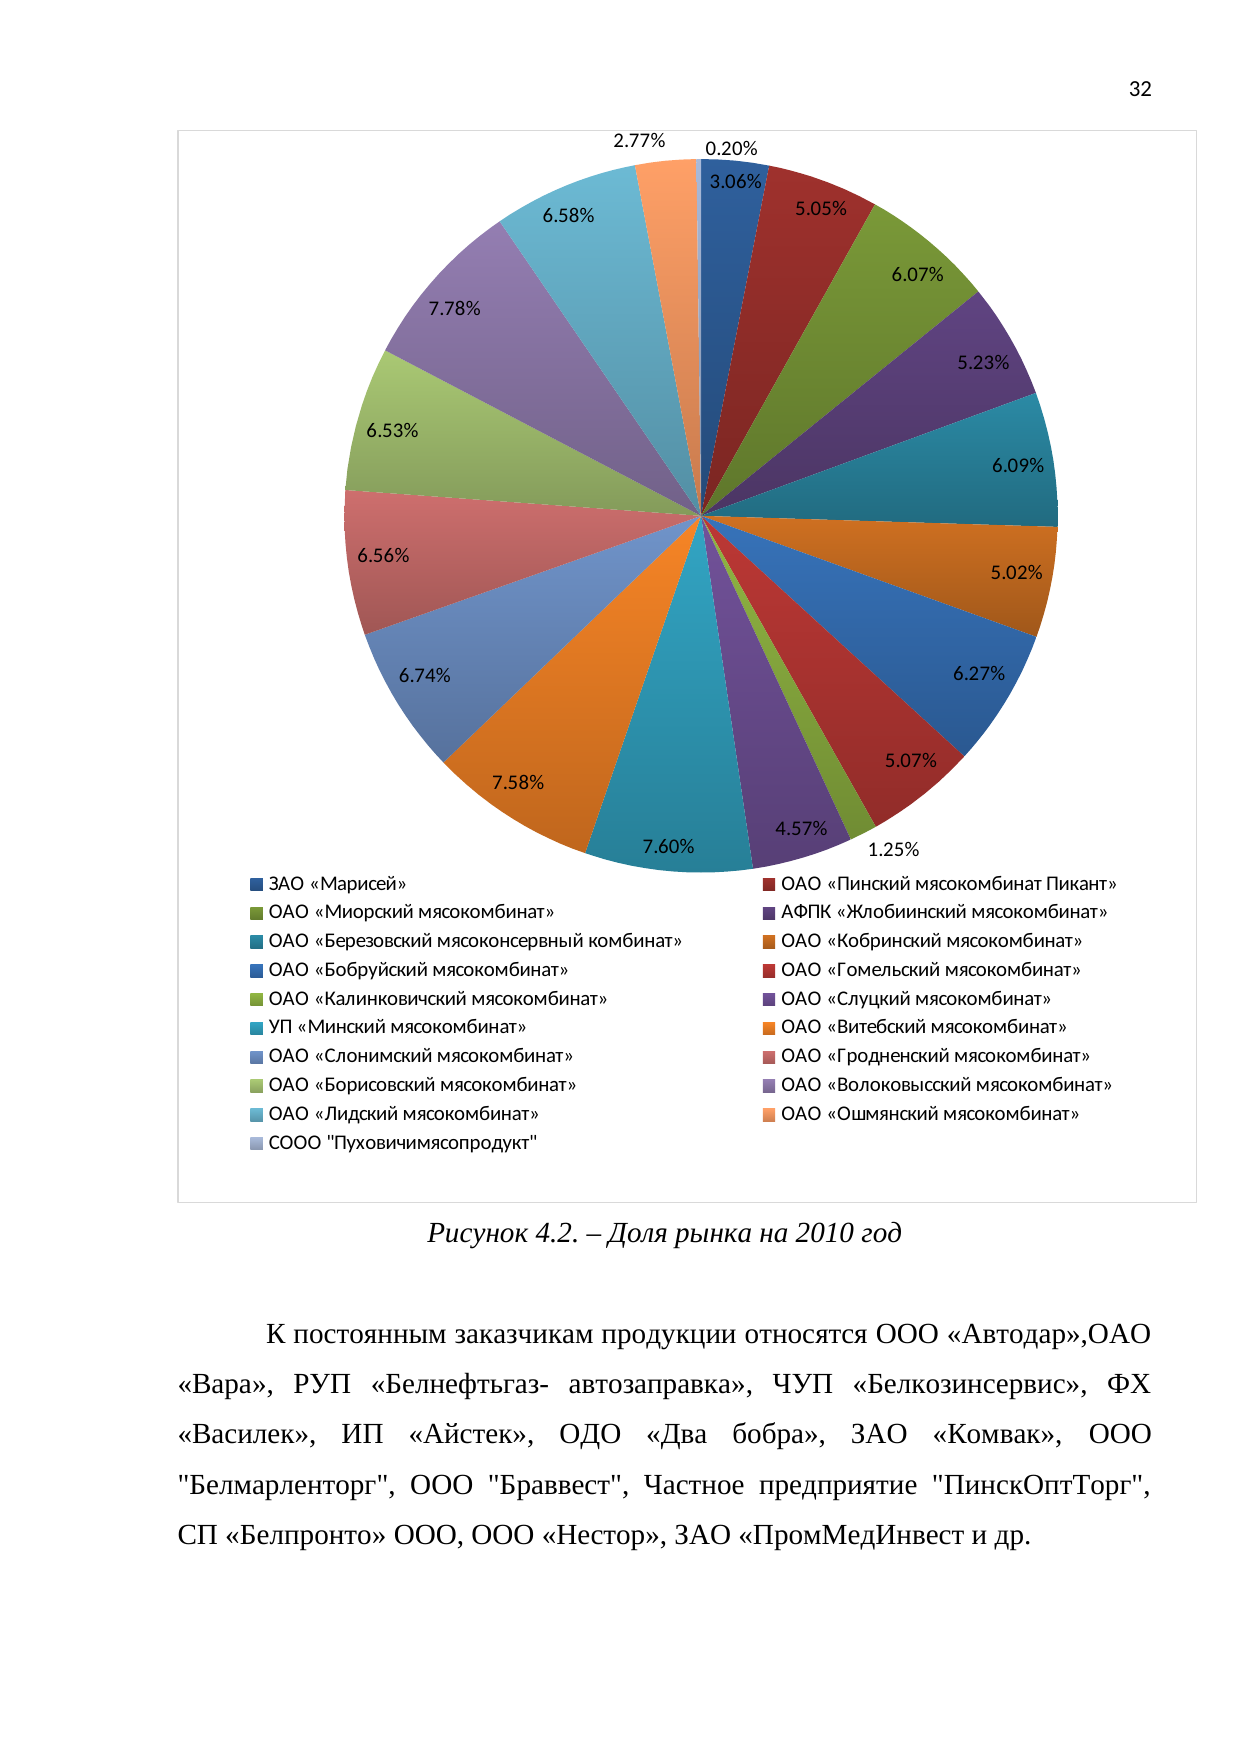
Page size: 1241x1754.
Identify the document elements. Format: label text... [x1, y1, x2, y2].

text К постоянным заказчикам продукции относятся ООО «Автодар»,ОАО «Вара», РУП «Белнефтьгаз- автозаправка», ЧУП «Белкозинсервис», ФХ «Василек», ИП «Айстек», ОДО «Два бобра», ЗАО «Комвак», ООО "Белмарленторг", ООО "Браввест", Частное предприятие "ПинскОптТорг", СП «Белпронто» ООО, ООО «Нестор», ЗАО «ПромМедИнвест и др. [177, 1316, 1152, 1551]
text Рисунок 4.2. – Доля рынка на 2010 год [177, 1215, 1152, 1249]
